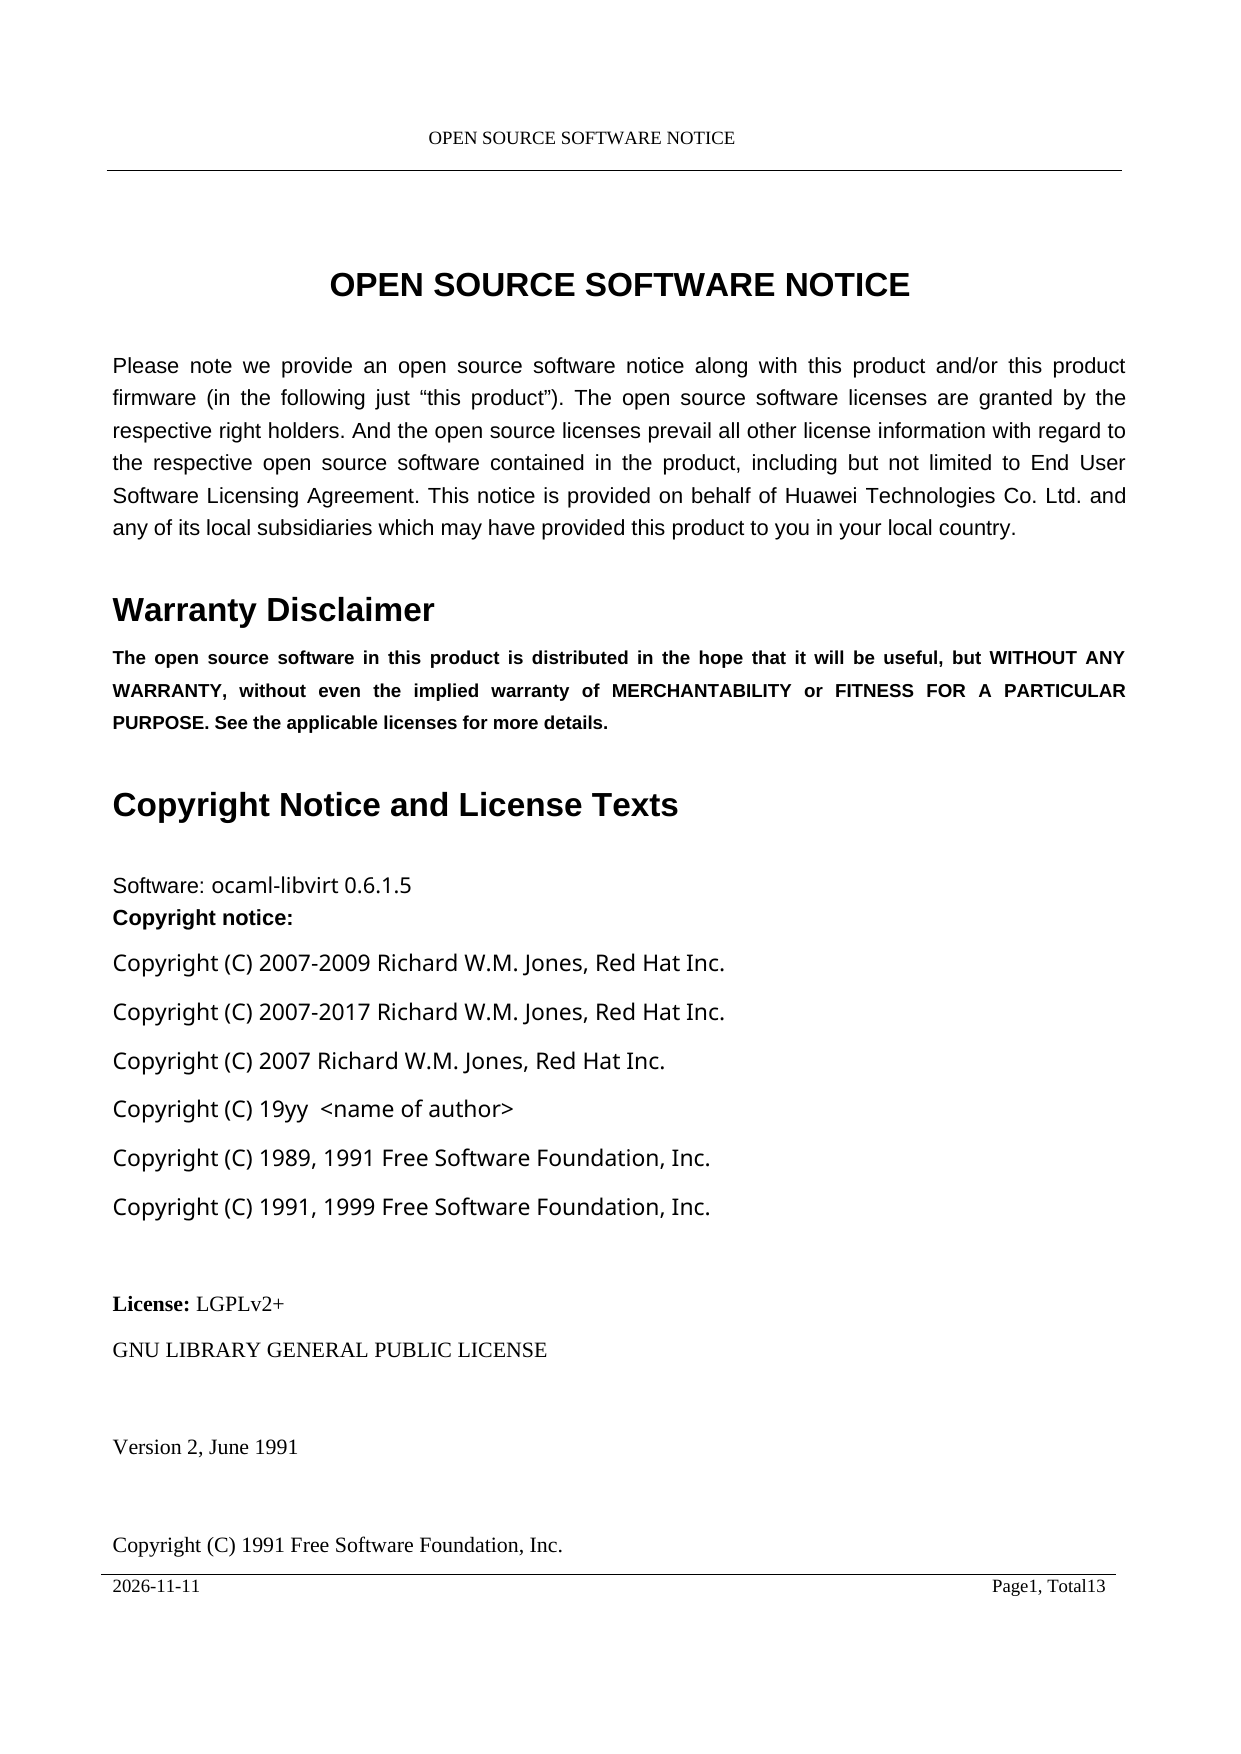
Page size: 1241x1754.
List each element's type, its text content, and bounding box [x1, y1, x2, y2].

text Copyright Notice and License Texts [112, 771, 1128, 836]
text OPEN SOURCE SOFTWARE NOTICE [112, 251, 1128, 316]
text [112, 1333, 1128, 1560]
text License: LGPLv2+ [112, 1288, 1128, 1320]
text Please note we provide an open source software notice along with this product and/or this product firmware (in the following just “this product”). The open source software licenses are granted by the respective right holders. And the open source licenses prevail all other license information with regard to the respective open source software contained in the product, including but not limited to End User Software Licensing Agreement. This notice is provided on behalf of Huawei Technologies Co. Ltd. and any of its local subsidiaries which may have provided this product to you in your local country. [112, 349, 1128, 544]
text Software: ocaml-libvirt 0.6.1.5 [112, 869, 1128, 901]
text Copyright (C) 2007-2009 Richard W.M. Jones, Red Hat Inc. Copyright (C) 2007-2017 Richard W.M. Jones, Red Hat Inc. Copyright (C) 2007 Richard W.M. Jones, Red Hat Inc. Copyright (C) 19yy <name of author> Copyright (C) 1989, 1991 Free Software Foundation, Inc. Copyright (C) 1991, 1999 Free Software Foundation, Inc. [112, 947, 1128, 1272]
text Warranty Disclaimer [112, 576, 1128, 641]
text Copyright notice: [112, 901, 1128, 934]
text The open source software in this product is distributed in the hope that it will be useful, but WITHOUT ANY WARRANTY, without even the implied warranty of MERCHANTABILITY or FITNESS FOR A PARTICULAR PURPOSE. See the applicable licenses for more details. [112, 641, 1128, 739]
